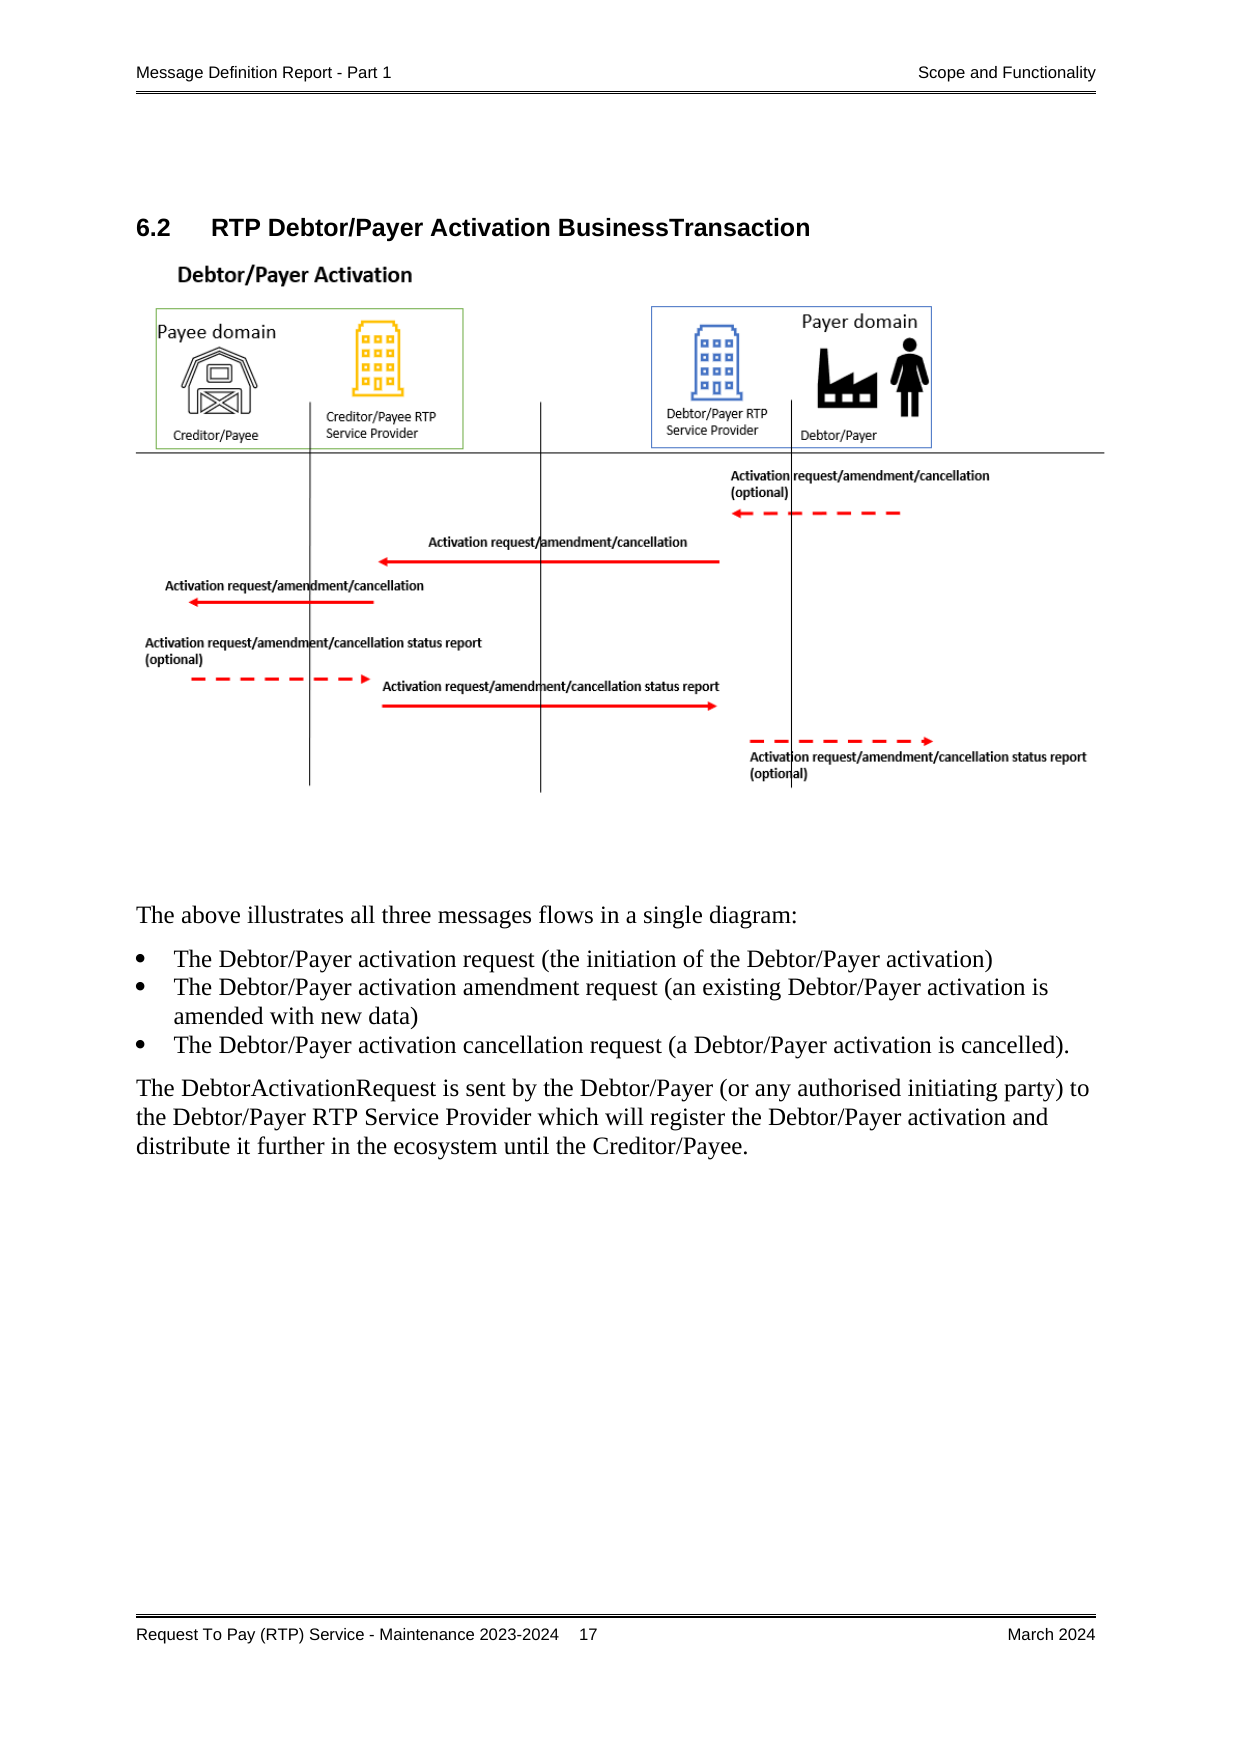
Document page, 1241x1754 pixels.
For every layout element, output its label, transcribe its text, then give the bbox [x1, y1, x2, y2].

list The Debtor/Payer activation cancellation request (a Debtor/Payer activation is cancelled). [136, 1030, 1104, 1059]
list The Debtor/Payer activation request (the initiation of the Debtor/Payer activation) [136, 944, 1104, 972]
subtitle RTP Debtor/Payer Activation BusinessTransaction [136, 213, 1104, 241]
picture [135, 247, 1105, 800]
text The above illustrates all three messages flows in a single diagram: [136, 900, 1104, 929]
list The Debtor/Payer activation amendment request (an existing Debtor/Payer activation is amended with new data) [136, 972, 1104, 1030]
text The DebtorActivationRequest is sent by the Debtor/Payer (or any authorised initiating party) to the Debtor/Payer RTP Service Provider which will register the Debtor/Payer activation and distribute it further in the ecosystem until the Creditor/Payee. [136, 1073, 1104, 1159]
